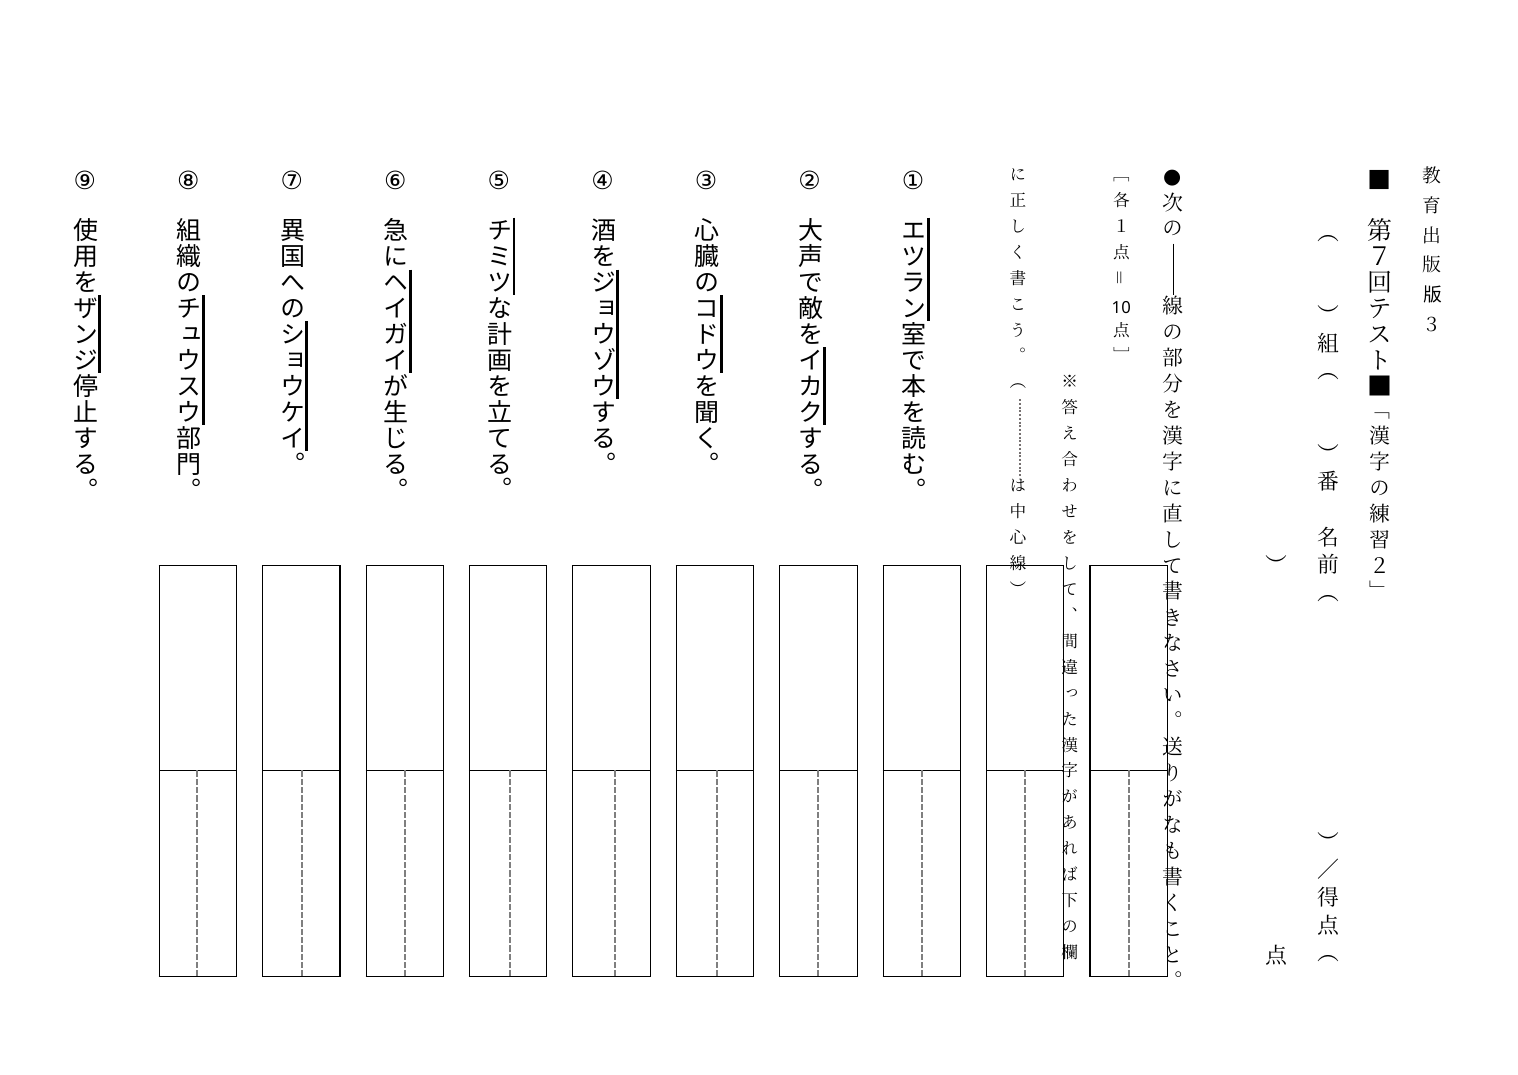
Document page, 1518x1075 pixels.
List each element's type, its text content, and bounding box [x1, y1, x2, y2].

text ①エツラン室で本を読む。 [888, 166, 940, 969]
text ④酒をジョウゾウする。 [578, 166, 629, 969]
text ⑧組織のチュウスウ部門。 [163, 166, 215, 969]
text ②大声で敵をイカクする。 [785, 166, 836, 969]
text ⑥急にヘイガイが生じる。 [371, 166, 422, 969]
text ⑤チミツな計画を立てる。 [474, 166, 526, 969]
text （ ）組（ ）番 名前（ ）／得点（ ）点 [1251, 166, 1354, 969]
text ⑦異国へのショウケイ。 [267, 166, 319, 969]
text ③心臓のコドウを聞く。 [681, 166, 733, 969]
text ■第７回テスト■「漢字の練習２」 [1354, 166, 1406, 969]
text ⑨使用をザンジ停止する。 [60, 166, 112, 969]
subtitle 教育出版版３年 秀学社 [1406, 166, 1458, 969]
text ●次の 線の部分を漢字に直して書きなさい。送りがなも書くこと。［各１点＝10点］ [1095, 166, 1199, 969]
text ※答え合わせをして、間違った漢字があれば下の欄に正しく書こう。（ は中心線） [992, 166, 1095, 969]
